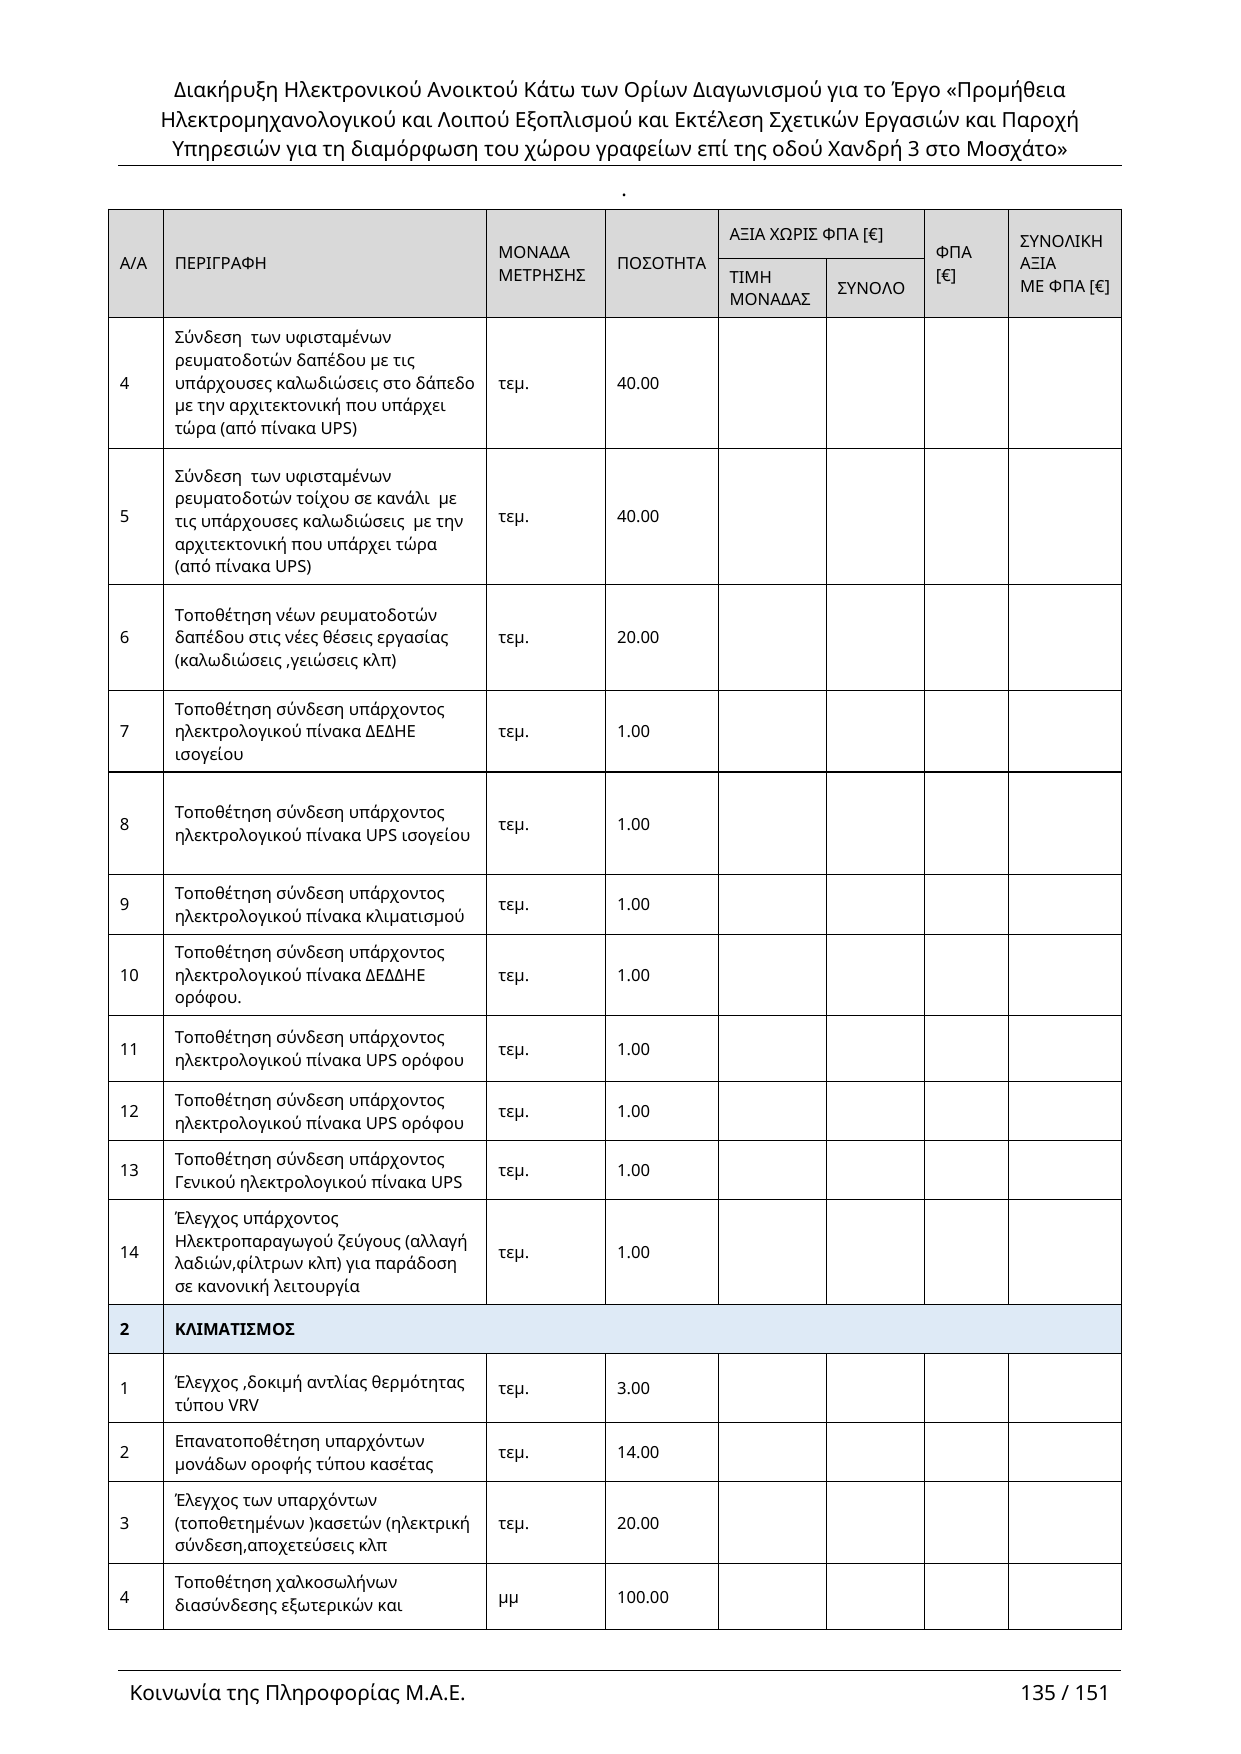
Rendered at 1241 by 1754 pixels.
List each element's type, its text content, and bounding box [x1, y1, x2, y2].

table_cell τεμ. [487, 1423, 605, 1481]
table_cell τεμ. [487, 449, 605, 584]
table_cell τεμ. [487, 773, 605, 874]
table_cell τεμ. [487, 691, 605, 771]
table_cell [719, 875, 826, 933]
table_cell τεμ. [487, 1141, 605, 1199]
table_cell [1009, 691, 1121, 771]
table_cell [827, 1016, 924, 1081]
table_cell 5 [109, 449, 163, 584]
table_cell [719, 935, 826, 1015]
table_cell 3.00 [606, 1354, 718, 1422]
table_cell [1009, 875, 1121, 933]
table_cell τεμ. [487, 1016, 605, 1081]
table_cell Τοποθέτηση σύνδεση υπάρχοντος ηλεκτρολογικού πίνακα UPS ορόφου [164, 1016, 486, 1081]
table_cell [827, 935, 924, 1015]
table_cell ΚΛΙΜΑΤΙΣΜΟΣ [164, 1305, 1121, 1353]
table_cell 13 [109, 1141, 163, 1199]
table_cell [925, 935, 1008, 1015]
table_cell [719, 1141, 826, 1199]
table_cell [827, 875, 924, 933]
table_cell 20.00 [606, 1482, 718, 1563]
table_cell [1009, 1141, 1121, 1199]
table_cell [827, 1141, 924, 1199]
table_cell 40.00 [606, 449, 718, 584]
table_cell [1009, 1082, 1121, 1140]
table_cell Τοποθέτηση σύνδεση υπάρχοντος ηλεκτρολογικού πίνακα ΔΕΔΗΕ ισογείου [164, 691, 486, 771]
table_cell Τοποθέτηση σύνδεση υπάρχοντος ηλεκτρολογικού πίνακα ΔΕΔΔΗΕ ορόφου. [164, 935, 486, 1015]
table_cell [1009, 1564, 1121, 1629]
table_cell [925, 1482, 1008, 1563]
table_cell Έλεγχος υπάρχοντος Ηλεκτροπαραγωγού ζεύγους (αλλαγή λαδιών,φίλτρων κλπ) για παράδοση σε κανονική λειτουργία [164, 1200, 486, 1303]
table_cell Σύνδεση των υφισταμένων ρευματοδοτών δαπέδου με τις υπάρχουσες καλωδιώσεις στο δάπεδο με την αρχιτεκτονική που υπάρχει τώρα (από πίνακα UPS) [164, 318, 486, 447]
table_cell [719, 449, 826, 584]
table_cell [827, 1082, 924, 1140]
table_cell [719, 691, 826, 771]
table_cell [1009, 1354, 1121, 1422]
table_cell Τοποθέτηση σύνδεση υπάρχοντος Γενικού ηλεκτρολογικού πίνακα UPS [164, 1141, 486, 1199]
table_cell Τοποθέτηση σύνδεση υπάρχοντος ηλεκτρολογικού πίνακα UPS ισογείου [164, 773, 486, 874]
table_cell [827, 1482, 924, 1563]
table_cell 1.00 [606, 1016, 718, 1081]
table_cell τεμ. [487, 1482, 605, 1563]
table_cell [719, 773, 826, 874]
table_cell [164, 1564, 486, 1629]
table_header ΣΥΝΟΛΙΚΗ ΑΞΙΑ ΜΕ ΦΠΑ [€] [1009, 210, 1121, 317]
table_cell Τοποθέτηση νέων ρευματοδοτών δαπέδου στις νέες θέσεις εργασίας (καλωδιώσεις ,γειώσεις κλπ) [164, 585, 486, 690]
table_header Α/Α [109, 210, 163, 317]
table_cell [827, 691, 924, 771]
table_cell 3 [109, 1482, 163, 1563]
table_header ΠΕΡΙΓΡΑΦΗ [164, 210, 486, 317]
table_cell 11 [109, 1016, 163, 1081]
table_cell [827, 1200, 924, 1303]
table_cell [1009, 1016, 1121, 1081]
table_cell 4 [109, 318, 163, 447]
table_cell [1009, 1200, 1121, 1303]
table_cell [827, 585, 924, 690]
table_cell 1.00 [606, 1141, 718, 1199]
table_cell 6 [109, 585, 163, 690]
table_header ΦΠΑ [€] [925, 210, 1008, 317]
table_cell 1 [109, 1354, 163, 1422]
table_cell 14 [109, 1200, 163, 1303]
table_cell [925, 1354, 1008, 1422]
table_header ΠΟΣΟΤΗΤΑ [606, 210, 718, 317]
table_cell 7 [109, 691, 163, 771]
table_cell [925, 1141, 1008, 1199]
table_cell ΣΥΝΟΛΟ [827, 259, 924, 317]
table_cell [1009, 318, 1121, 447]
table_cell τεμ. [487, 318, 605, 447]
table_cell 40.00 [606, 318, 718, 447]
table_cell Έλεγχος ,δοκιμή αντλίας θερμότητας τύπου VRV [164, 1354, 486, 1422]
table_cell Έλεγχος των υπαρχόντων (τοποθετημένων )κασετών (ηλεκτρική σύνδεση,αποχετεύσεις κλπ [164, 1482, 486, 1563]
table_cell [827, 773, 924, 874]
table_cell [719, 1564, 826, 1629]
table_cell 12 [109, 1082, 163, 1140]
table_cell Τοποθέτηση σύνδεση υπάρχοντος ηλεκτρολογικού πίνακα UPS ορόφου [164, 1082, 486, 1140]
table_cell [719, 1200, 826, 1303]
table_cell [925, 1016, 1008, 1081]
table_cell [719, 318, 826, 447]
table_cell [719, 585, 826, 690]
table_cell Σύνδεση των υφισταμένων ρευματοδοτών τοίχου σε κανάλι με τις υπάρχουσες καλωδιώσεις με την αρχιτεκτονική που υπάρχει τώρα (από πίνακα UPS) [164, 449, 486, 584]
table_cell [827, 1354, 924, 1422]
table_cell [719, 1423, 826, 1481]
table_cell ΤΙΜΗ ΜΟΝΑΔΑΣ [719, 259, 826, 317]
table_cell [719, 1016, 826, 1081]
table_cell [925, 1200, 1008, 1303]
table_cell 20.00 [606, 585, 718, 690]
table_cell [719, 1354, 826, 1422]
table_cell [925, 1082, 1008, 1140]
table_cell [1009, 773, 1121, 874]
table_cell 1.00 [606, 773, 718, 874]
table_cell Επανατοποθέτηση υπαρχόντων μονάδων οροφής τύπου κασέτας [164, 1423, 486, 1481]
table_cell [719, 1482, 826, 1563]
table_cell 14.00 [606, 1423, 718, 1481]
table_cell τεμ. [487, 1200, 605, 1303]
table_cell [925, 773, 1008, 874]
table_cell [925, 449, 1008, 584]
table_cell 1.00 [606, 1200, 718, 1303]
table_cell τεμ. [487, 1082, 605, 1140]
table_cell [925, 1423, 1008, 1481]
table_cell [827, 449, 924, 584]
table_header ΑΞΙΑ ΧΩΡΙΣ ΦΠΑ [€] [719, 210, 924, 258]
table_cell τεμ. [487, 935, 605, 1015]
table_cell [827, 318, 924, 447]
table_cell μμ [487, 1564, 605, 1629]
table_cell [1009, 1482, 1121, 1563]
table_cell [1009, 935, 1121, 1015]
table_cell τεμ. [487, 1354, 605, 1422]
table_cell [827, 1564, 924, 1629]
table_cell [827, 1423, 924, 1481]
table_cell [925, 1564, 1008, 1629]
table_cell 4 [109, 1564, 163, 1629]
table_cell 1.00 [606, 1082, 718, 1140]
table_cell [925, 875, 1008, 933]
table_header ΜΟΝΑΔΑ ΜΕΤΡΗΣΗΣ [487, 210, 605, 317]
table_cell [1009, 1423, 1121, 1481]
table_cell 2 [109, 1305, 163, 1353]
table_cell 10 [109, 935, 163, 1015]
table_cell 1.00 [606, 875, 718, 933]
table_cell 1.00 [606, 691, 718, 771]
table_cell [1009, 585, 1121, 690]
table_cell τεμ. [487, 875, 605, 933]
table_cell [925, 691, 1008, 771]
table_cell 8 [109, 773, 163, 874]
table_cell [925, 585, 1008, 690]
table_cell 2 [109, 1423, 163, 1481]
table_cell [1009, 449, 1121, 584]
table_cell 1.00 [606, 935, 718, 1015]
table_cell [925, 318, 1008, 447]
table_cell 9 [109, 875, 163, 933]
table_cell [719, 1082, 826, 1140]
table_cell τεμ. [487, 585, 605, 690]
table_cell Τοποθέτηση σύνδεση υπάρχοντος ηλεκτρολογικού πίνακα κλιματισμού [164, 875, 486, 933]
table_cell 100.00 [606, 1564, 718, 1629]
